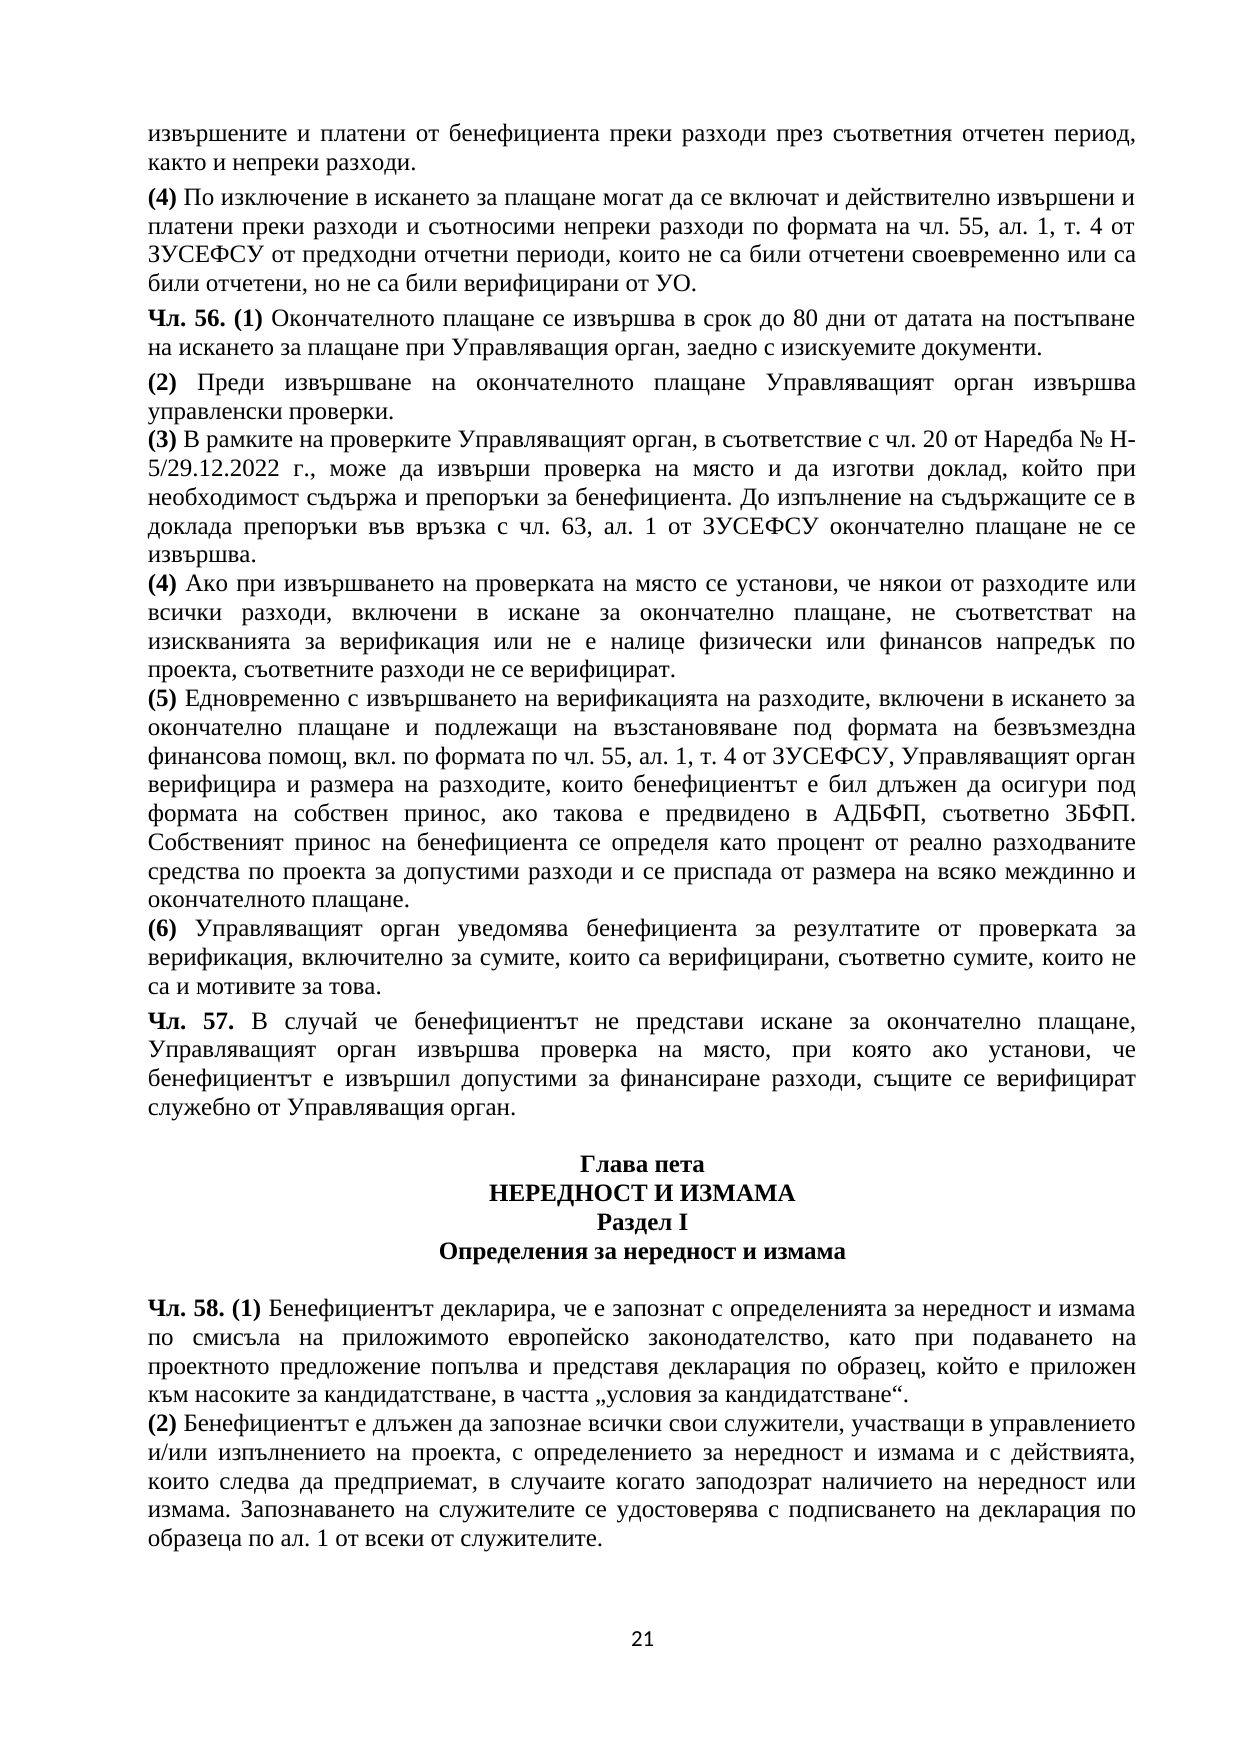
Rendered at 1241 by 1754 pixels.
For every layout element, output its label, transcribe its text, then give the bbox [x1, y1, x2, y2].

text Чл. 57. В случай че бенефициентът не представи искане за окончателно плащане, Управляващият орган извършва проверка на място, при която ако установи, че бенефициентът е извършил допустими за финансиране разходи, същите се верифицират служебно от Управляващия орган. [148, 1006, 1137, 1121]
text Чл. 56. (1) Окончателното плащане се извършва в срок до 80 дни от датата на постъпване на искането за плащане при Управляващия орган, заедно с изискуемите документи. [148, 303, 1137, 361]
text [148, 118, 1137, 176]
text (3) В рамките на проверките Управляващият орган, в съответствие с чл. 20 от Наредба № Н-5/29.12.2022 г., може да извърши проверка на място и да изготви доклад, който при необходимост съдържа и препоръки за бенефициента. До изпълнение на съдържащите се в доклада препоръки във връзка с чл. 63, ал. 1 от ЗУСЕФСУ окончателно плащане не се извършва. [148, 424, 1137, 568]
text (5) Едновременно с извършването на верификацията на разходите, включени в искането за окончателно плащане и подлежащи на възстановяване под формата на безвъзмездна финансова помощ, вкл. по формата по чл. 55, ал. 1, т. 4 от ЗУСЕФСУ, Управляващият орган верифицира и размера на разходите, които бенефициентът е бил длъжен да осигури под формата на собствен принос, ако такова е предвидено в АДБФП, съответно ЗБФП. Собственият принос на бенефициента се определя като процент от реално разходваните средства по проекта за допустими разходи и се приспада от размера на всяко междинно и окончателното плащане. [148, 683, 1137, 913]
text (6) Управляващият орган уведомява бенефициента за резултатите от проверката за верификация, включително за сумите, които са верифицирани, съответно сумите, които не са и мотивите за това. [148, 913, 1137, 999]
text (4) По изключение в искането за плащане могат да се включат и действително извършени и платени преки разходи и съотносими непреки разходи по формата на чл. 55, ал. 1, т. 4 от ЗУСЕФСУ от предходни отчетни периоди, които не са били отчетени своевременно или са били отчетени, но не са били верифицирани от УО. [148, 182, 1137, 297]
text Определения за нередност и измама [148, 1236, 1137, 1264]
text (2) Бенефициентът е длъжен да запознае всички свои служители, участващи в управлението и/или изпълнението на проекта, с определението за нередност и измама и с действията, които следва да предприемат, в случаите когато заподозрат наличието на нередност или измама. Запознаването на служителите се удостоверява с подписването на декларация по образеца по ал. 1 от всеки от служителите. [148, 1408, 1137, 1552]
text Раздел I [148, 1207, 1137, 1236]
text Чл. 58. (1) Бенефициентът декларира, че е запознат с определенията за нередност и измама по смисъла на приложимото европейско законодателство, като при подаването на проектното предложение попълва и представя декларация по образец, който е приложен към насоките за кандидатстване, в частта „условия за кандидатстване“. [148, 1293, 1137, 1408]
text Глава пета [148, 1149, 1137, 1178]
text НЕРЕДНОСТ И ИЗМАМА [148, 1178, 1137, 1207]
text (4) Ако при извършването на проверката на място се установи, че някои от разходите или всички разходи, включени в искане за окончателно плащане, не съответстват на изискванията за верификация или не е налице физически или финансов напредък по проекта, съответните разходи не се верифицират. [148, 568, 1137, 683]
text (2) Преди извършване на окончателното плащане Управляващият орган извършва управленски проверки. [148, 367, 1137, 424]
